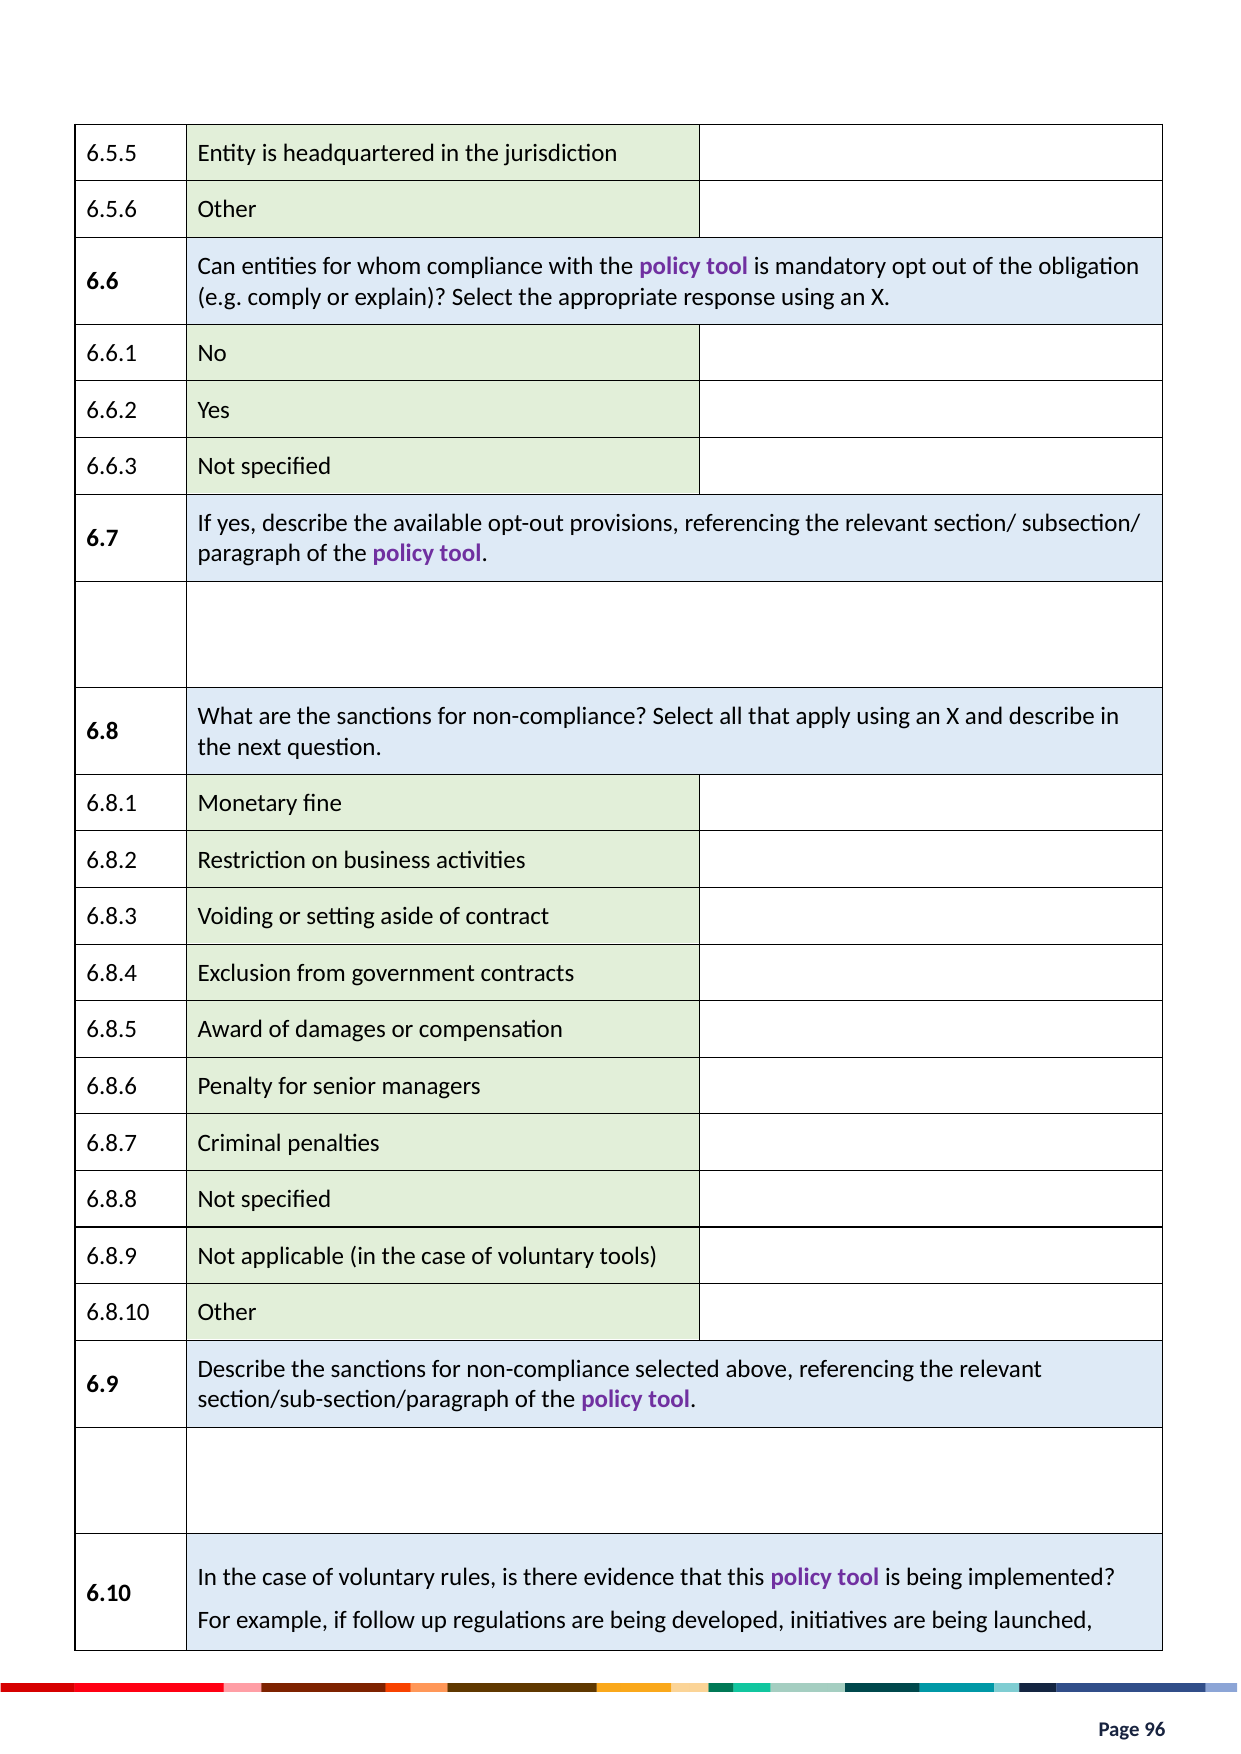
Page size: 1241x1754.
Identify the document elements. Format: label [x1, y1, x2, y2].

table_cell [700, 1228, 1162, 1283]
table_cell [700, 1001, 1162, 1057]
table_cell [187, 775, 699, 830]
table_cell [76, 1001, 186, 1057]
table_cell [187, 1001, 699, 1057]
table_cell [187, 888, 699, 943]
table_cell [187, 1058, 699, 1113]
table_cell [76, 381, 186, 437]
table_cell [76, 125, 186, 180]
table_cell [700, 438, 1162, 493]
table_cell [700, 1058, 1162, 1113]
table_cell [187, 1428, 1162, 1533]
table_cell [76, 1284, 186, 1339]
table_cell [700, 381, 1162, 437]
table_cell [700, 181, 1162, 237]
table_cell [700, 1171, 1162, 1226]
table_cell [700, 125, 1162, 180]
picture [0, 1683, 1236, 1692]
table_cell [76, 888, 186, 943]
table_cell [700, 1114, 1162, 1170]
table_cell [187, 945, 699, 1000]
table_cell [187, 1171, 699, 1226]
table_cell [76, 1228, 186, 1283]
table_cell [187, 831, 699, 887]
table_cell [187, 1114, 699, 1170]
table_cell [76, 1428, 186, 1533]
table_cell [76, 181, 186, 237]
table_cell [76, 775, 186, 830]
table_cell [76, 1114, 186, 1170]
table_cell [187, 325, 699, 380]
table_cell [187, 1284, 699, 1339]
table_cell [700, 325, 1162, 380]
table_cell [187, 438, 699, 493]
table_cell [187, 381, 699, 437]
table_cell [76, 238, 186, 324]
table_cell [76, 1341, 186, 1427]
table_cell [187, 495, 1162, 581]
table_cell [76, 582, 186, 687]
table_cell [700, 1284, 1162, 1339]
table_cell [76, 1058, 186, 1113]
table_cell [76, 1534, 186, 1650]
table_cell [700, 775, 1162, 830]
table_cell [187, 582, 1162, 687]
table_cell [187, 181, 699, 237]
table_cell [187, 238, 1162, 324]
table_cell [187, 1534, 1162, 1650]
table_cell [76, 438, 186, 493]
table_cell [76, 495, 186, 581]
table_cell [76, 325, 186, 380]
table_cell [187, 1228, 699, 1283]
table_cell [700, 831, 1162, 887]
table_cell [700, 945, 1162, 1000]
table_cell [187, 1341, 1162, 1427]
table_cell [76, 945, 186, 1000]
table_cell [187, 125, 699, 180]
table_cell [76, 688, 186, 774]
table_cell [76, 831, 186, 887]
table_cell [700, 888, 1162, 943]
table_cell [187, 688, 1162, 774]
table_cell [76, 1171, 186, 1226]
